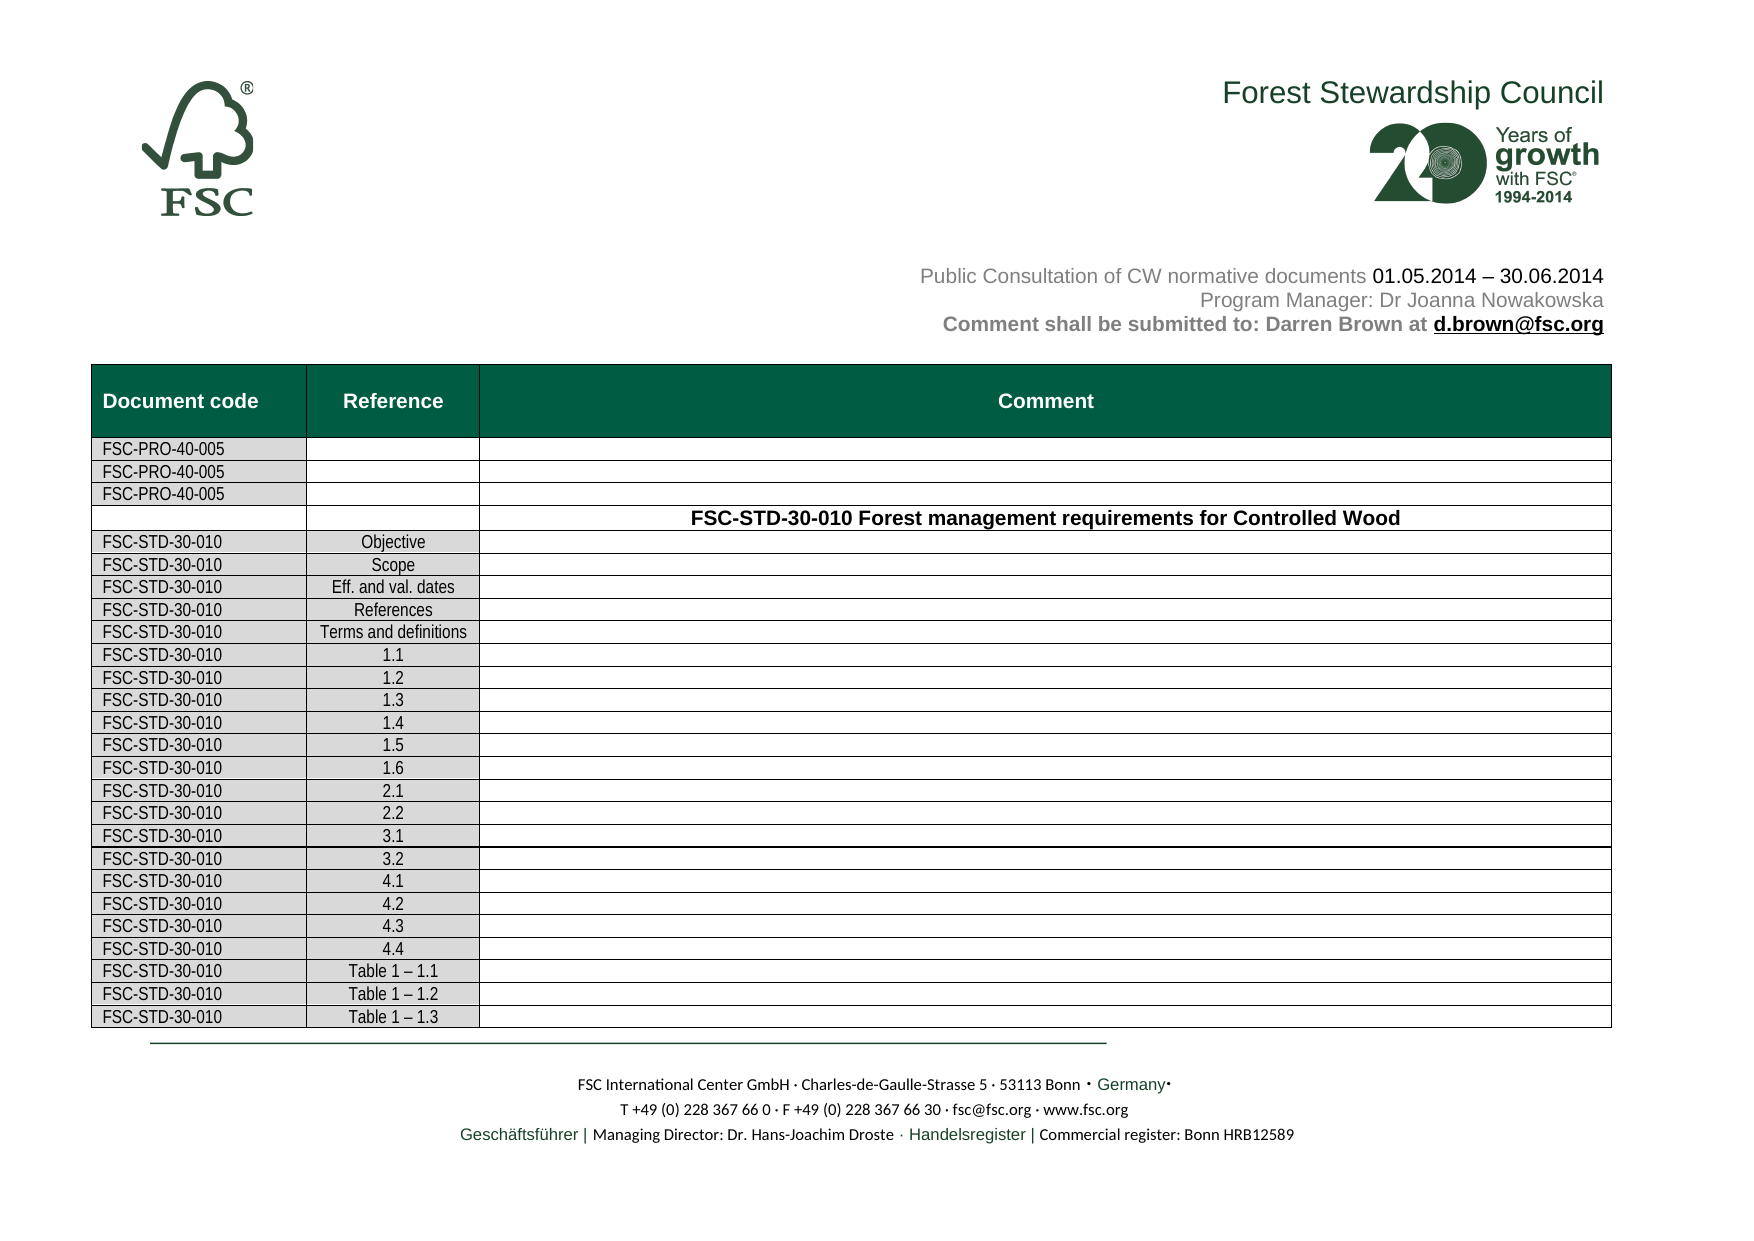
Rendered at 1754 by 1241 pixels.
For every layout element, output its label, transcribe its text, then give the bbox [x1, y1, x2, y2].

table_cell Objective [307, 531, 479, 552]
table_cell 1.2 [307, 667, 479, 688]
table_cell References [307, 599, 479, 620]
table_cell [480, 780, 1611, 801]
table_cell FSC-PRO-40-005 [92, 461, 306, 482]
table_cell FSC-STD-30-010 [92, 531, 306, 552]
table_cell 4.1 [307, 870, 479, 892]
table_cell [480, 983, 1611, 1004]
table_cell 4.2 [307, 893, 479, 914]
table_cell 1.4 [307, 712, 479, 733]
table_cell FSC-STD-30-010 [92, 960, 306, 982]
table_cell Eff. and val. dates [307, 576, 479, 598]
table_cell FSC-STD-30-010 [92, 983, 306, 1004]
table_cell [307, 483, 479, 505]
table_cell FSC-STD-30-010 [92, 1006, 306, 1027]
table_cell [480, 1006, 1611, 1027]
table_cell 1.5 [307, 734, 479, 756]
table_cell [480, 438, 1611, 460]
table_cell FSC-STD-30-010 [92, 621, 306, 643]
table_cell FSC-STD-30-010 [92, 554, 306, 575]
table_cell [480, 848, 1611, 869]
table_cell [480, 893, 1611, 914]
table_cell FSC-STD-30-010 [92, 667, 306, 688]
picture [141, 81, 254, 216]
table_cell [480, 461, 1611, 482]
table_cell FSC-STD-30-010 [92, 893, 306, 914]
table_cell FSC-STD-30-010 [92, 938, 306, 959]
table_cell 4.4 [307, 938, 479, 959]
table_cell 1.3 [307, 689, 479, 711]
table_cell [480, 870, 1611, 892]
table_header Comment [480, 365, 1611, 437]
table_cell [480, 621, 1611, 643]
table_cell 2.1 [307, 780, 479, 801]
table_cell 4.3 [307, 915, 479, 937]
table_cell [307, 506, 479, 530]
table_cell [480, 915, 1611, 937]
table_cell Table 1 – 1.1 [307, 960, 479, 982]
table_cell [480, 802, 1611, 824]
table_cell Terms and definitions [307, 621, 479, 643]
table_cell FSC-PRO-40-005 [92, 438, 306, 460]
table_cell [480, 483, 1611, 505]
table_cell [92, 506, 306, 530]
table_cell 1.1 [307, 644, 479, 666]
table_cell 1.6 [307, 757, 479, 778]
table_cell 2.2 [307, 802, 479, 824]
table_cell FSC-STD-30-010 [92, 802, 306, 824]
table_cell [480, 825, 1611, 846]
table_cell FSC-STD-30-010 [92, 576, 306, 598]
table_cell 3.1 [307, 825, 479, 846]
table_cell [480, 599, 1611, 620]
table_cell Scope [307, 554, 479, 575]
table_cell FSC-STD-30-010 [92, 689, 306, 711]
table_cell Table 1 – 1.3 [307, 1006, 479, 1027]
table_cell [307, 438, 479, 460]
table_cell FSC-STD-30-010 [92, 757, 306, 778]
picture [1362, 115, 1604, 213]
table_cell FSC-STD-30-010 [92, 915, 306, 937]
table_header Reference [307, 365, 479, 437]
table_cell [480, 960, 1611, 982]
table_cell [480, 576, 1611, 598]
table_cell [480, 689, 1611, 711]
table_cell FSC-STD-30-010 [92, 599, 306, 620]
table_cell [480, 712, 1611, 733]
table_cell FSC-PRO-40-005 [92, 483, 306, 505]
table_cell [480, 644, 1611, 666]
table_cell FSC-STD-30-010 [92, 870, 306, 892]
table_cell FSC-STD-30-010 Forest management requirements for Controlled Wood [480, 506, 1611, 530]
table_cell [480, 734, 1611, 756]
table_cell FSC-STD-30-010 [92, 825, 306, 846]
table_cell [307, 461, 479, 482]
table_cell FSC-STD-30-010 [92, 780, 306, 801]
table_header Document code [92, 365, 306, 437]
table_cell FSC-STD-30-010 [92, 712, 306, 733]
table_cell [480, 938, 1611, 959]
table_cell [480, 531, 1611, 552]
table_cell [480, 667, 1611, 688]
table_cell FSC-STD-30-010 [92, 848, 306, 869]
table_cell FSC-STD-30-010 [92, 644, 306, 666]
table_cell [480, 757, 1611, 778]
table_cell Table 1 – 1.2 [307, 983, 479, 1004]
table_cell FSC-STD-30-010 [92, 734, 306, 756]
table_cell [480, 554, 1611, 575]
table_cell 3.2 [307, 848, 479, 869]
